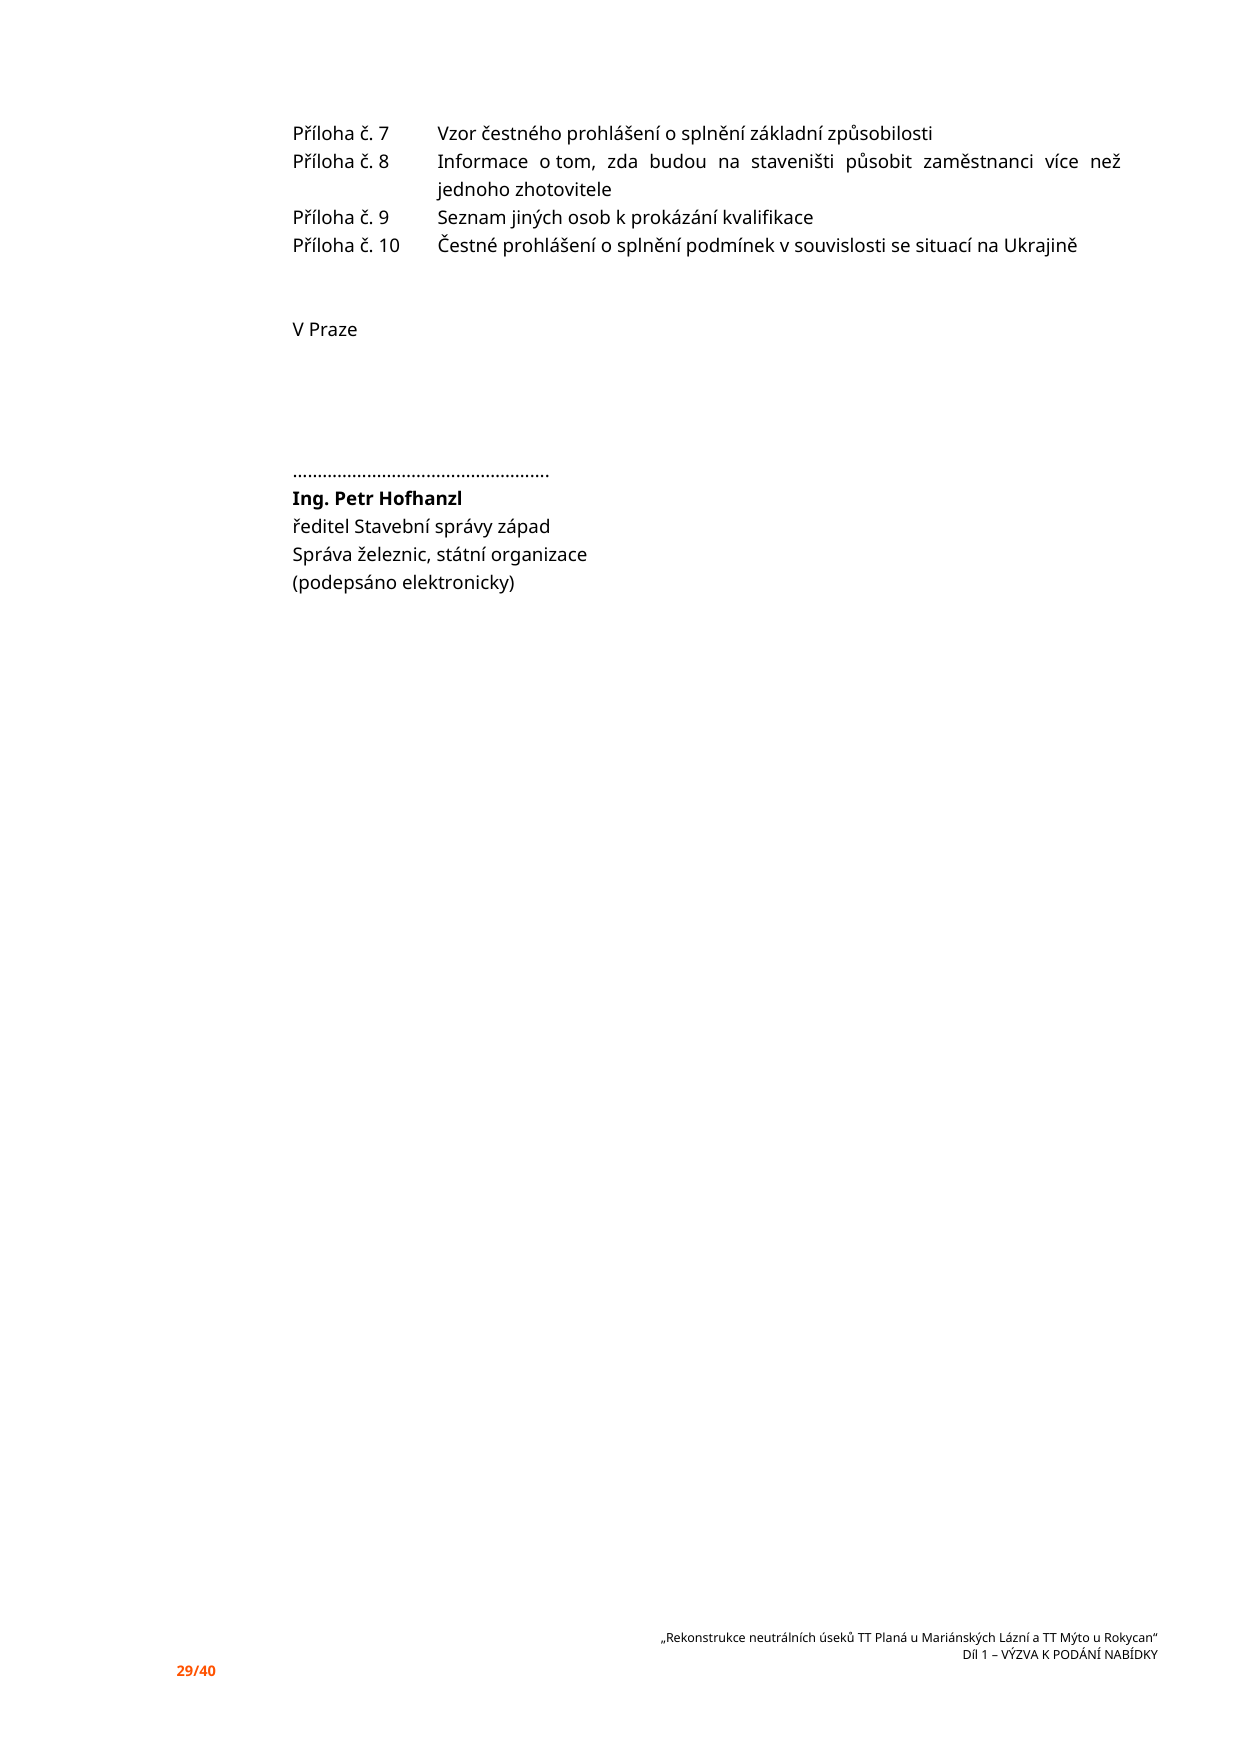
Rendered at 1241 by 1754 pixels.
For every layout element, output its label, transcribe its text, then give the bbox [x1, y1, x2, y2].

text V Praze [292, 317, 1122, 342]
text Příloha č. 7 Vzor čestného prohlášení o splnění základní způsobilosti [292, 121, 1122, 146]
text ředitel Stavební správy západ [292, 513, 1122, 538]
text Příloha č. 8 Informace o tom, zda budou na staveništi působit zaměstnanci více než jednoho zhotovitele [292, 149, 1122, 202]
text ……………………………………………. [292, 457, 1122, 482]
text Ing. Petr Hofhanzl [292, 485, 1122, 510]
text Příloha č. 10 Čestné prohlášení o splnění podmínek v souvislosti se situací na Ukrajině [292, 233, 1122, 258]
text (podepsáno elektronicky) [292, 569, 1122, 594]
text Správa železnic, státní organizace [292, 541, 1122, 566]
text Příloha č. 9 Seznam jiných osob k prokázání kvalifikace [292, 205, 1122, 230]
